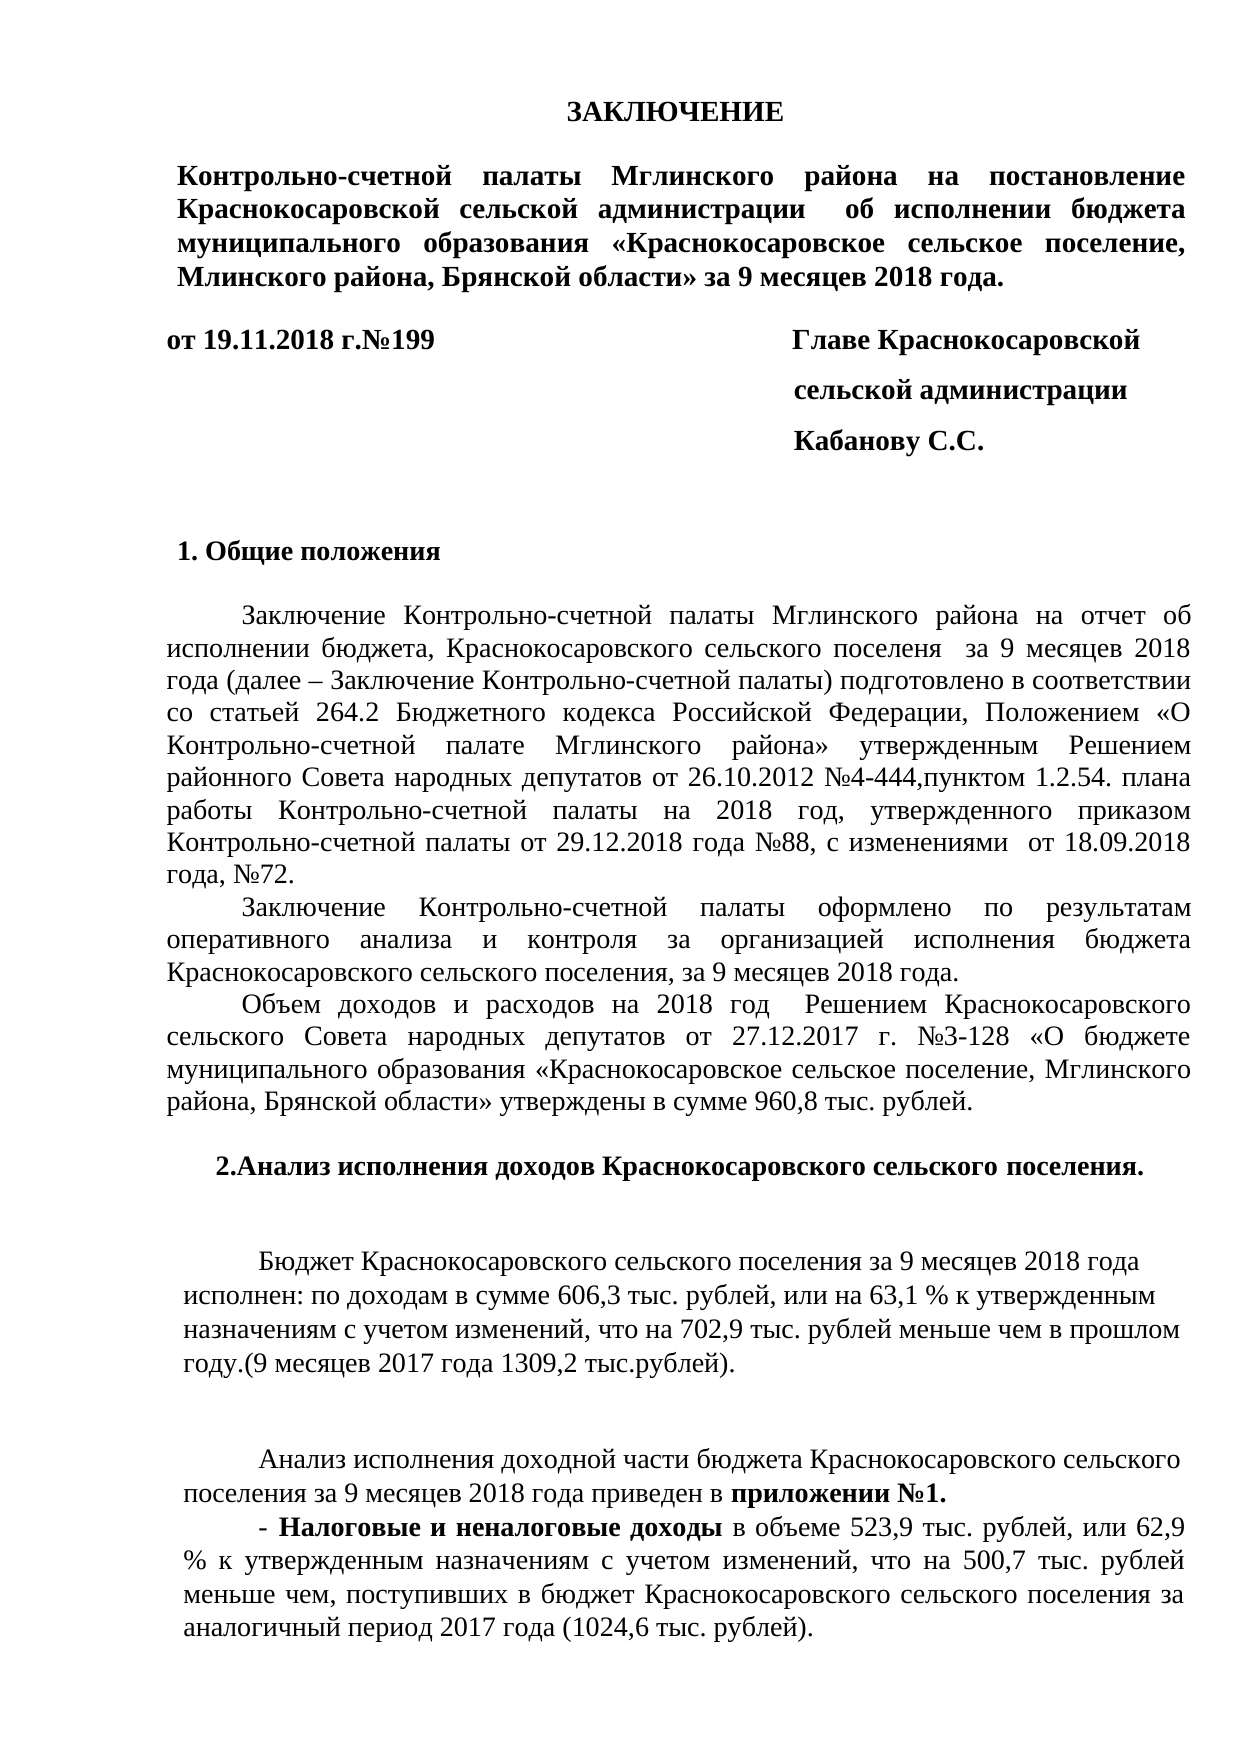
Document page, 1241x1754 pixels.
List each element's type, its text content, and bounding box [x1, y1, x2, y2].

text Бюджет Краснокосаровского сельского поселения за 9 месяцев 2018 года исполнен: по доходам в сумме 606,3 тыс. рублей, или на 63,1 % к утвержденным назначениям с учетом изменений, что на 702,9 тыс. рублей меньше чем в прошлом году.(9 месяцев 2017 года 1309,2 тыс.рублей). [183, 1243, 1186, 1379]
text Заключение Контрольно-счетной палаты оформлено по результатам оперативного анализа и контроля за организацией исполнения бюджета Краснокосаровского сельского поселения, за 9 месяцев 2018 года. [166, 890, 1192, 987]
text Кабанову С.С. [166, 423, 1192, 456]
text 1. Общие положения [177, 538, 1192, 566]
text сельской администрации [166, 372, 1192, 406]
text от г.№199 Главе Краснокосаровской [166, 322, 1192, 356]
text Анализ исполнения доходной части бюджета Краснокосаровского сельского поселения за 9 месяцев 2018 года приведен в приложении №1. [183, 1441, 1186, 1509]
text Контрольно-счетной палаты Мглинского района на постановление Краснокосаровской сельской администрации об исполнении бюджета муниципального образования «Краснокосаровское сельское поселение, Млинского района, Брянской области» за 9 месяцев 2018 года. [177, 159, 1186, 293]
text ЗАКЛЮЧЕНИЕ [566, 99, 1192, 127]
text Заключение Контрольно-счетной палаты Мглинского района на отчет об исполнении бюджета, Краснокосаровского сельского поселеня за 9 месяцев 2018 года (далее – Заключение Контрольно-счетной палаты) подготовлено в соответствии со статьей 264.2 Бюджетного кодекса Российской Федерации, Положением «О Контрольно-счетной палате Мглинского района» утвержденным Решением районного Совета народных депутатов от №4-444,пунктом плана работы Контрольно-счетной палаты на 2018 год, утвержденного приказом Контрольно-счетной палаты от года №88, с изменениями от года, №72. [166, 598, 1192, 890]
list Налоговые и неналоговые доходы в объеме 523,9 тыс. рублей, или 62,9 % к утвержденным назначениям с учетом изменений, что на 500,7 тыс. рублей меньше чем, поступивших в бюджет Краснокосаровского сельского поселения за аналогичный период 2017 года (1024,6 тыс. рублей). [183, 1509, 1186, 1643]
text 2.Анализ исполнения доходов Краснокосаровского сельского поселения. [166, 1149, 1192, 1181]
text Объем доходов и расходов на 2018 год Решением Краснокосаровского сельского Совета народных депутатов от г. №3-128 «О бюджете муниципального образования «Краснокосаровское сельское поселение, Мглинского района, Брянской области» утверждены в сумме 960,8 тыс. рублей. [166, 987, 1192, 1117]
